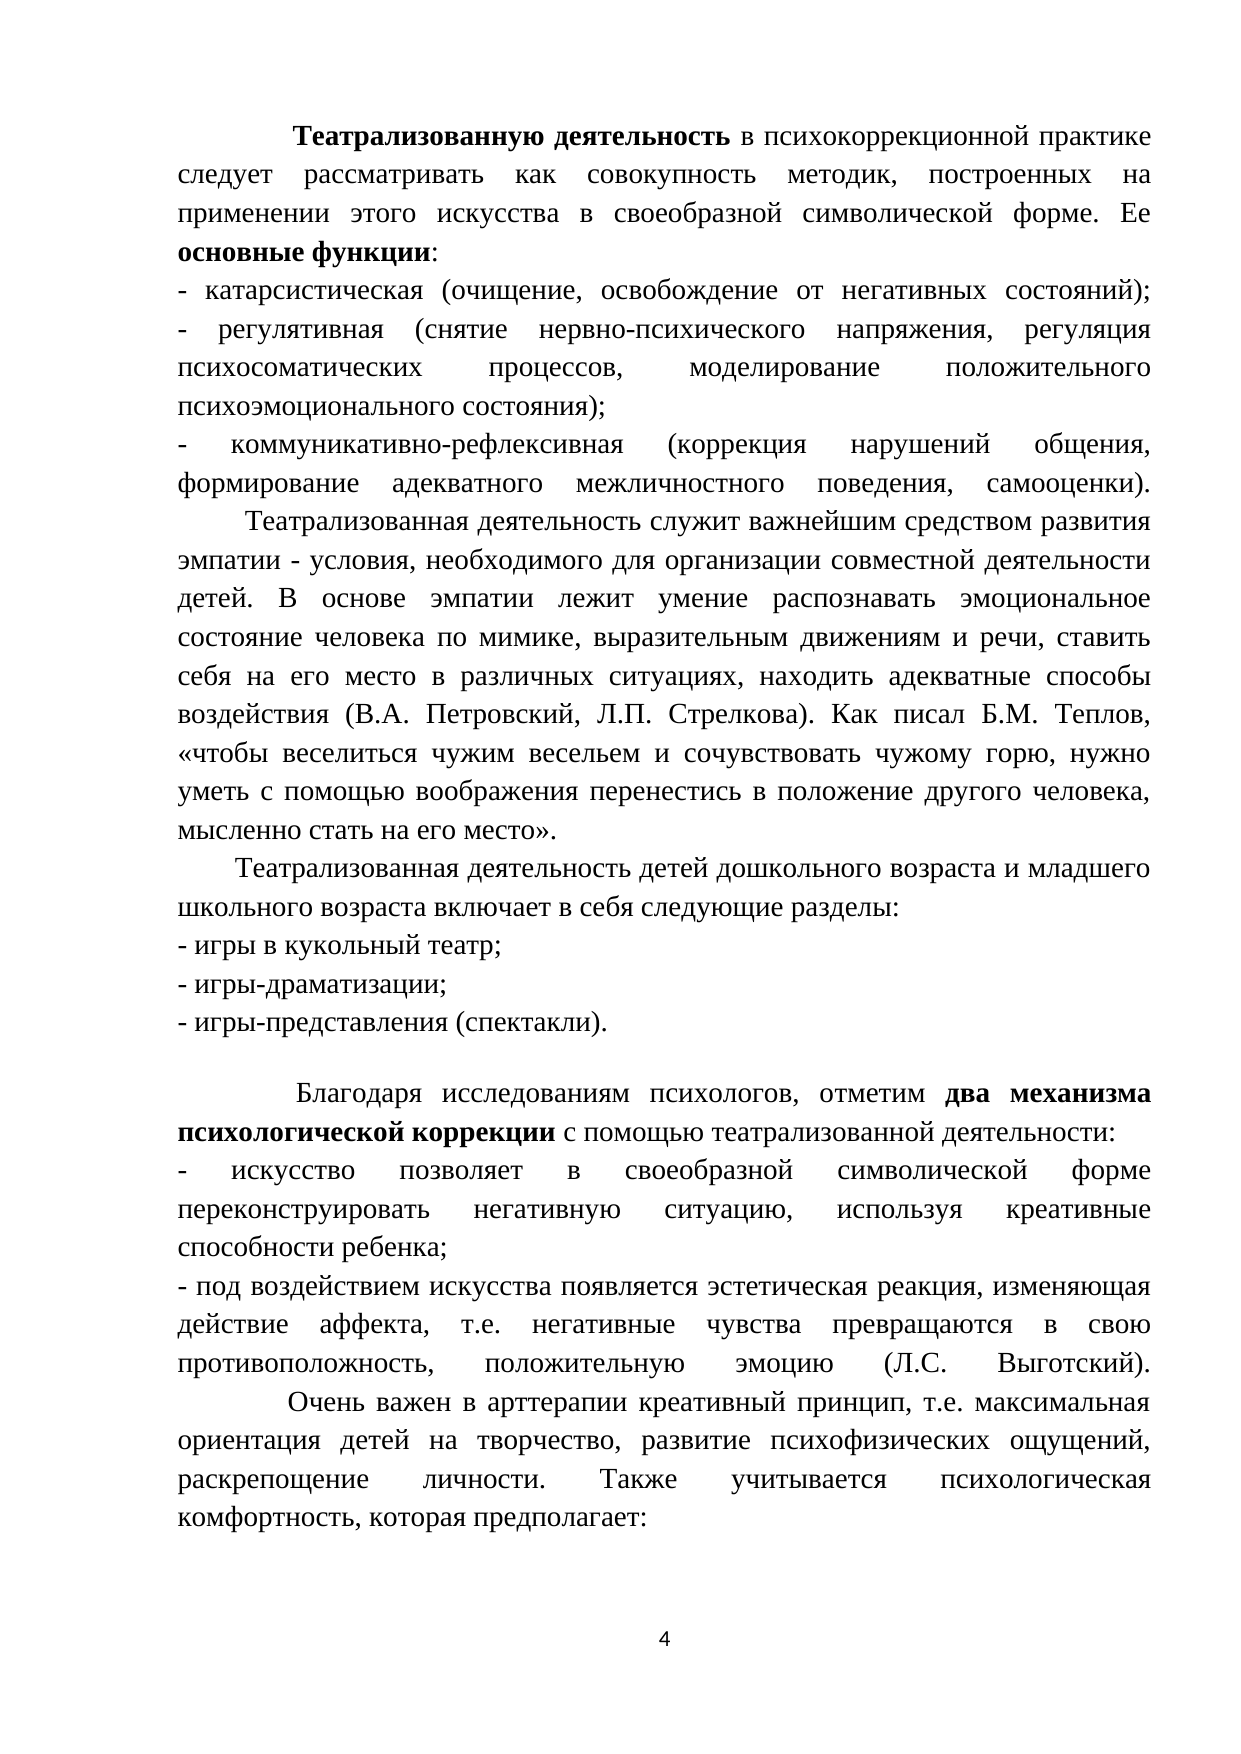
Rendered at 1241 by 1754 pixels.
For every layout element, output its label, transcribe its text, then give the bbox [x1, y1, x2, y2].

text - под воздействием искусства появляется эстетическая реакция, изменяющая действие аффекта, т.е. негативные чувства превращаются в свою противоположность, положительную эмоцию (Л.С. Выготский). Очень важен в арттерапии креативный принцип, т.е. максимальная ориентация детей на творчество, развитие психофизических ощущений, раскрепощение личности. Также учитывается психологическая комфортность, которая предполагает: [177, 1268, 1152, 1533]
text Театрализованная деятельность детей дошкольного возраста и младшего школьного возраста включает в себя следующие разделы: [177, 850, 1152, 922]
text - катарсистическая (очищение, освобождение от негативных состояний); - регулятивная (снятие нервно-психического напряжения, регуляция психосоматических процессов, моделирование положительного психоэмоционального состояния); [177, 272, 1152, 421]
text - коммуникативно-рефлексивная (коррекция нарушений общения, формирование адекватного межличностного поведения, самооценки). Театрализованная деятельность служит важнейшим средством развития эмпатии - условия, необходимого для организации совместной деятельности детей. В основе эмпатии лежит умение распознавать эмоциональное состояние человека по мимике, выразительным движениям и речи, ставить себя на его место в различных ситуациях, находить адекватные способы воздействия (В.А. Петровский, Л.П. Стрелкова). Как писал Б.М. Теплов, «чтобы веселиться чужим весельем и сочувствовать чужому горю, нужно уметь с помощью воображения перенестись в положение другого человека, мысленно стать на его место». [177, 426, 1152, 845]
text Театрализованную деятельность в психокоррекционной практике следует рассматривать как совокупность методик, построенных на применении этого искусства в своеобразной символической форме. Ее основные функции: [177, 118, 1152, 267]
text Благодаря исследованиям психологов, отметим два механизма психологической коррекции с помощью театрализованной деятельности: [177, 1075, 1152, 1147]
text - искусство позволяет в своеобразной символической форме переконструировать негативную ситуацию, используя креативные способности ребенка; [177, 1152, 1152, 1263]
text - игры в кукольный театр; - игры-драматизации; - игры-представления (спектакли). [177, 927, 1152, 1038]
